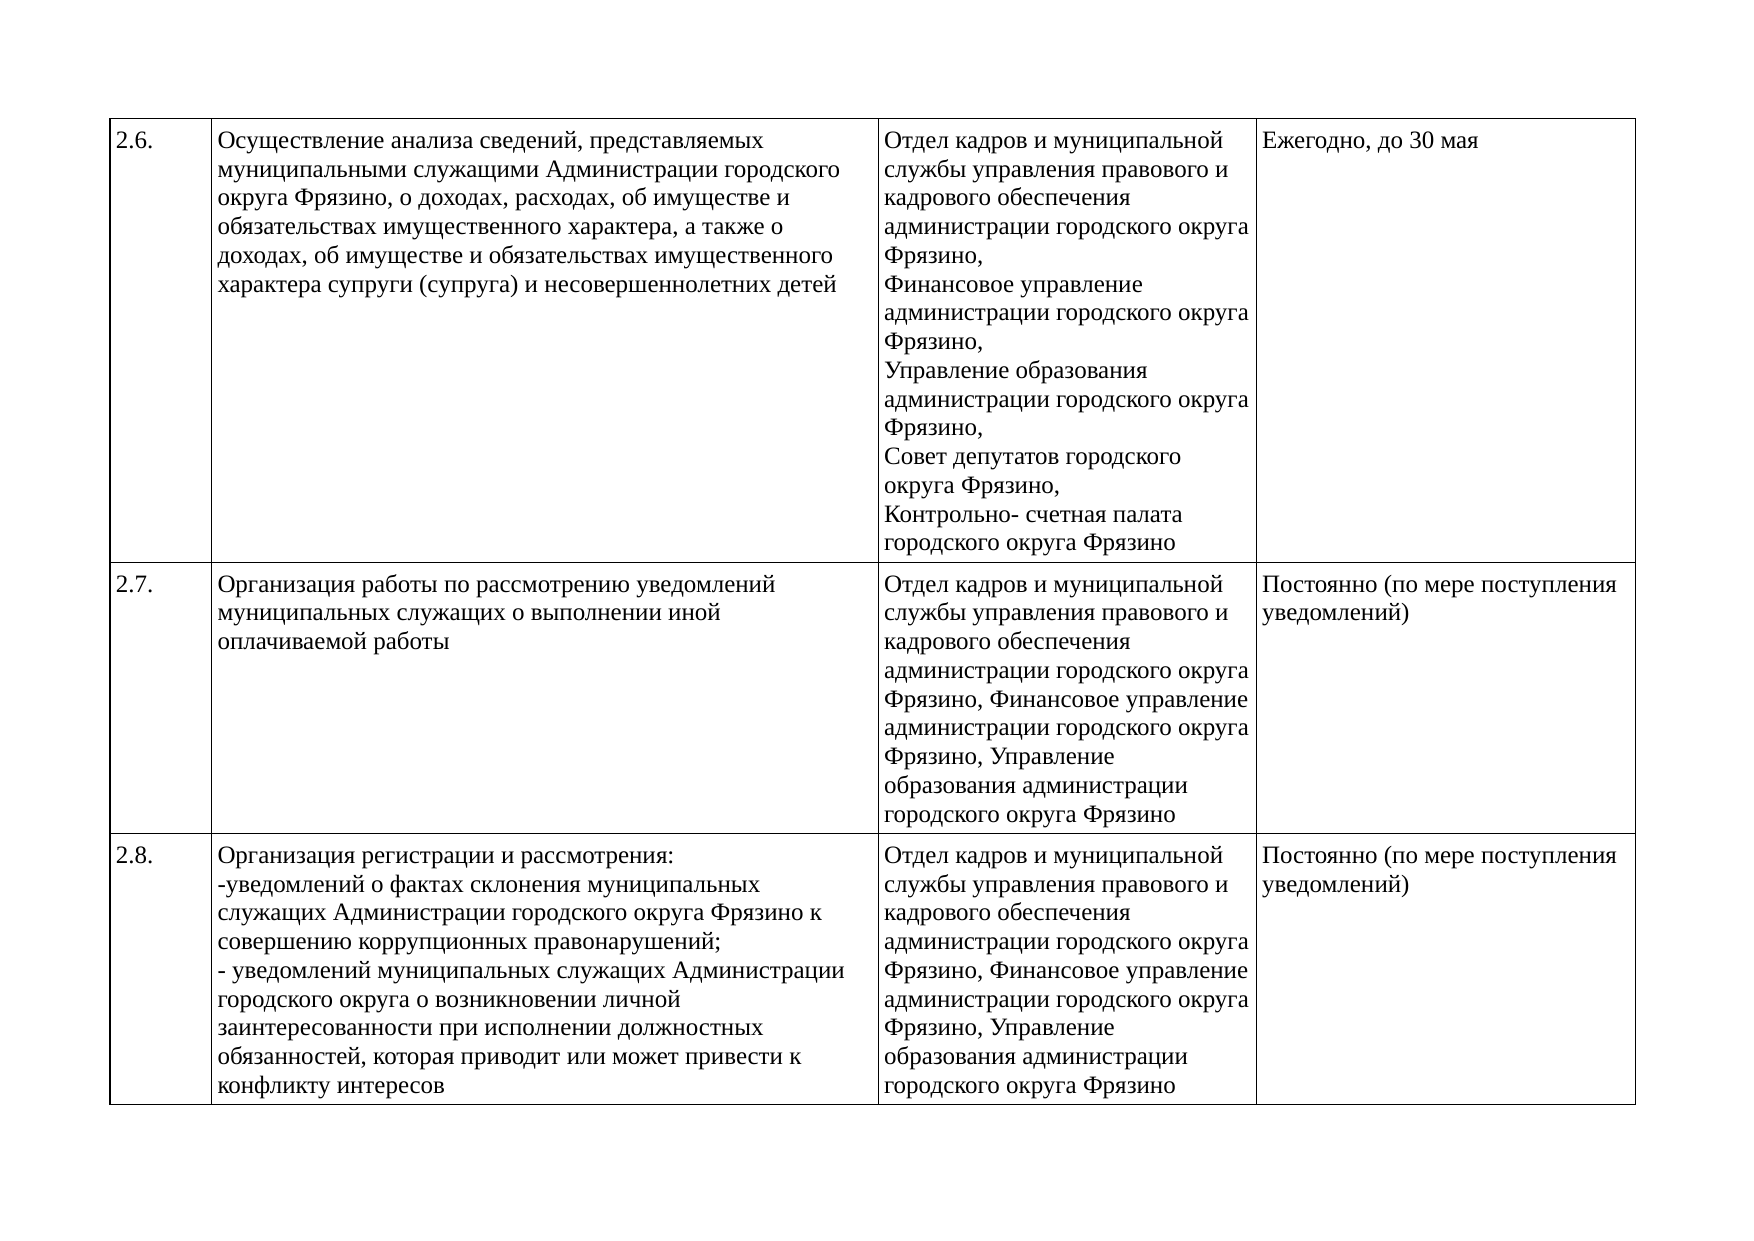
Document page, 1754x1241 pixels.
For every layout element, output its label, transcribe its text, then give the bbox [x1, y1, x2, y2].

table_cell 2.6. [111, 119, 211, 562]
table_cell Ежегодно, до 30 мая [1257, 119, 1635, 562]
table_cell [212, 834, 878, 1104]
table_cell 2.7. [111, 563, 211, 833]
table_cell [1257, 834, 1635, 1104]
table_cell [879, 834, 1256, 1104]
table_cell Осуществление анализа сведений, представляемых муниципальными служащими Администрации городского округа Фрязино, о доходах, расходах, об имуществе и обязательствах имущественного характера, а также о доходах, об имуществе и обязательствах имущественного характера супруги (супруга) и несовершеннолетних детей [212, 119, 878, 562]
table_cell 2.8. [111, 834, 211, 1104]
table_cell Постоянно (по мере поступления уведомлений) [1257, 563, 1635, 833]
table_cell Организация работы по рассмотрению уведомлений муниципальных служащих о выполнении иной оплачиваемой работы [212, 563, 878, 833]
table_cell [879, 119, 1256, 562]
